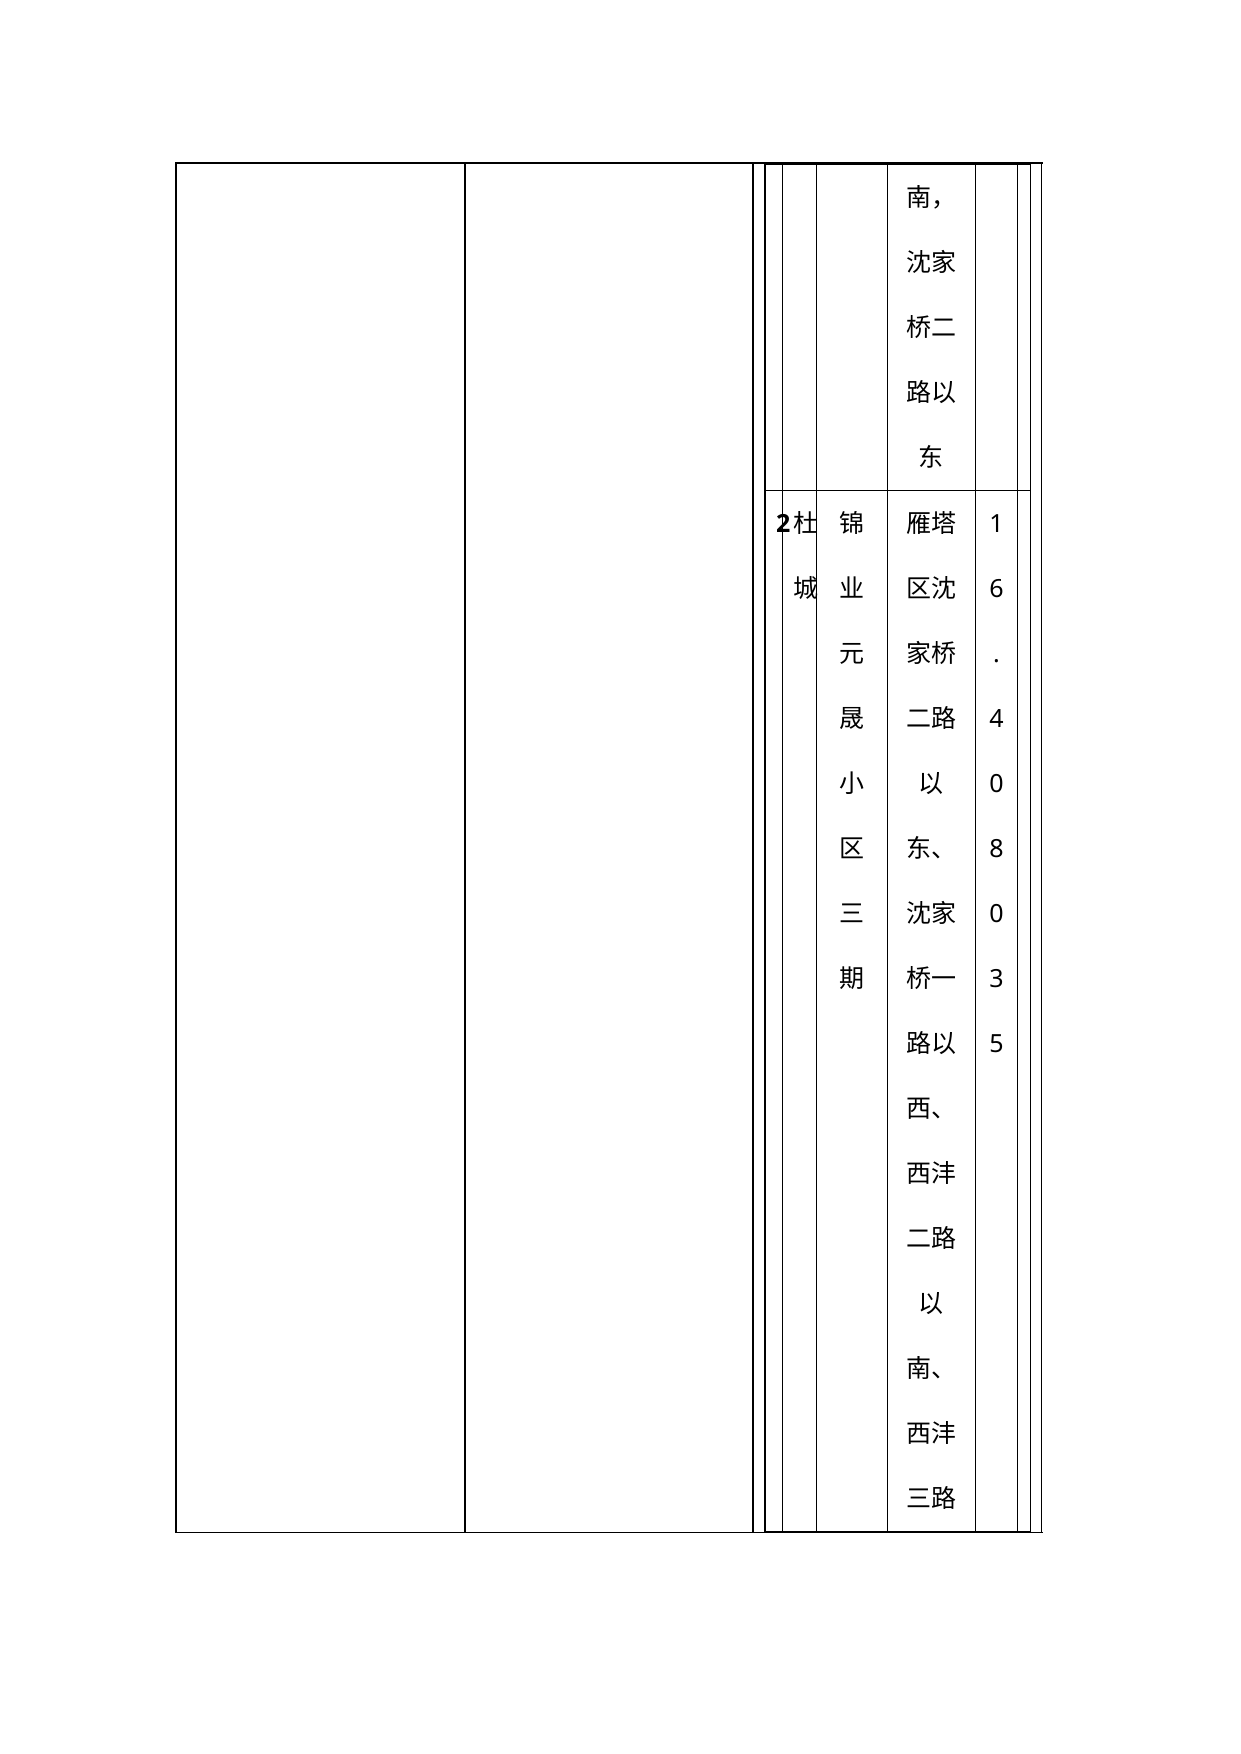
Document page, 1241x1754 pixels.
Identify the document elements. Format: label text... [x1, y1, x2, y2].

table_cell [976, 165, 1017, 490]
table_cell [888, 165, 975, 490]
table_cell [817, 491, 887, 1531]
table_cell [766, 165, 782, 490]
table_cell [466, 164, 752, 1532]
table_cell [888, 491, 975, 1531]
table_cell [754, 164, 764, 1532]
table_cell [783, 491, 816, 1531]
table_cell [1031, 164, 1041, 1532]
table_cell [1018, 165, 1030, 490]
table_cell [976, 491, 1017, 1531]
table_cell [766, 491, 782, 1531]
table_cell 4 [177, 164, 464, 1532]
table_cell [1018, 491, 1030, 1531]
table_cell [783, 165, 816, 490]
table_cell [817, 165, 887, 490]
